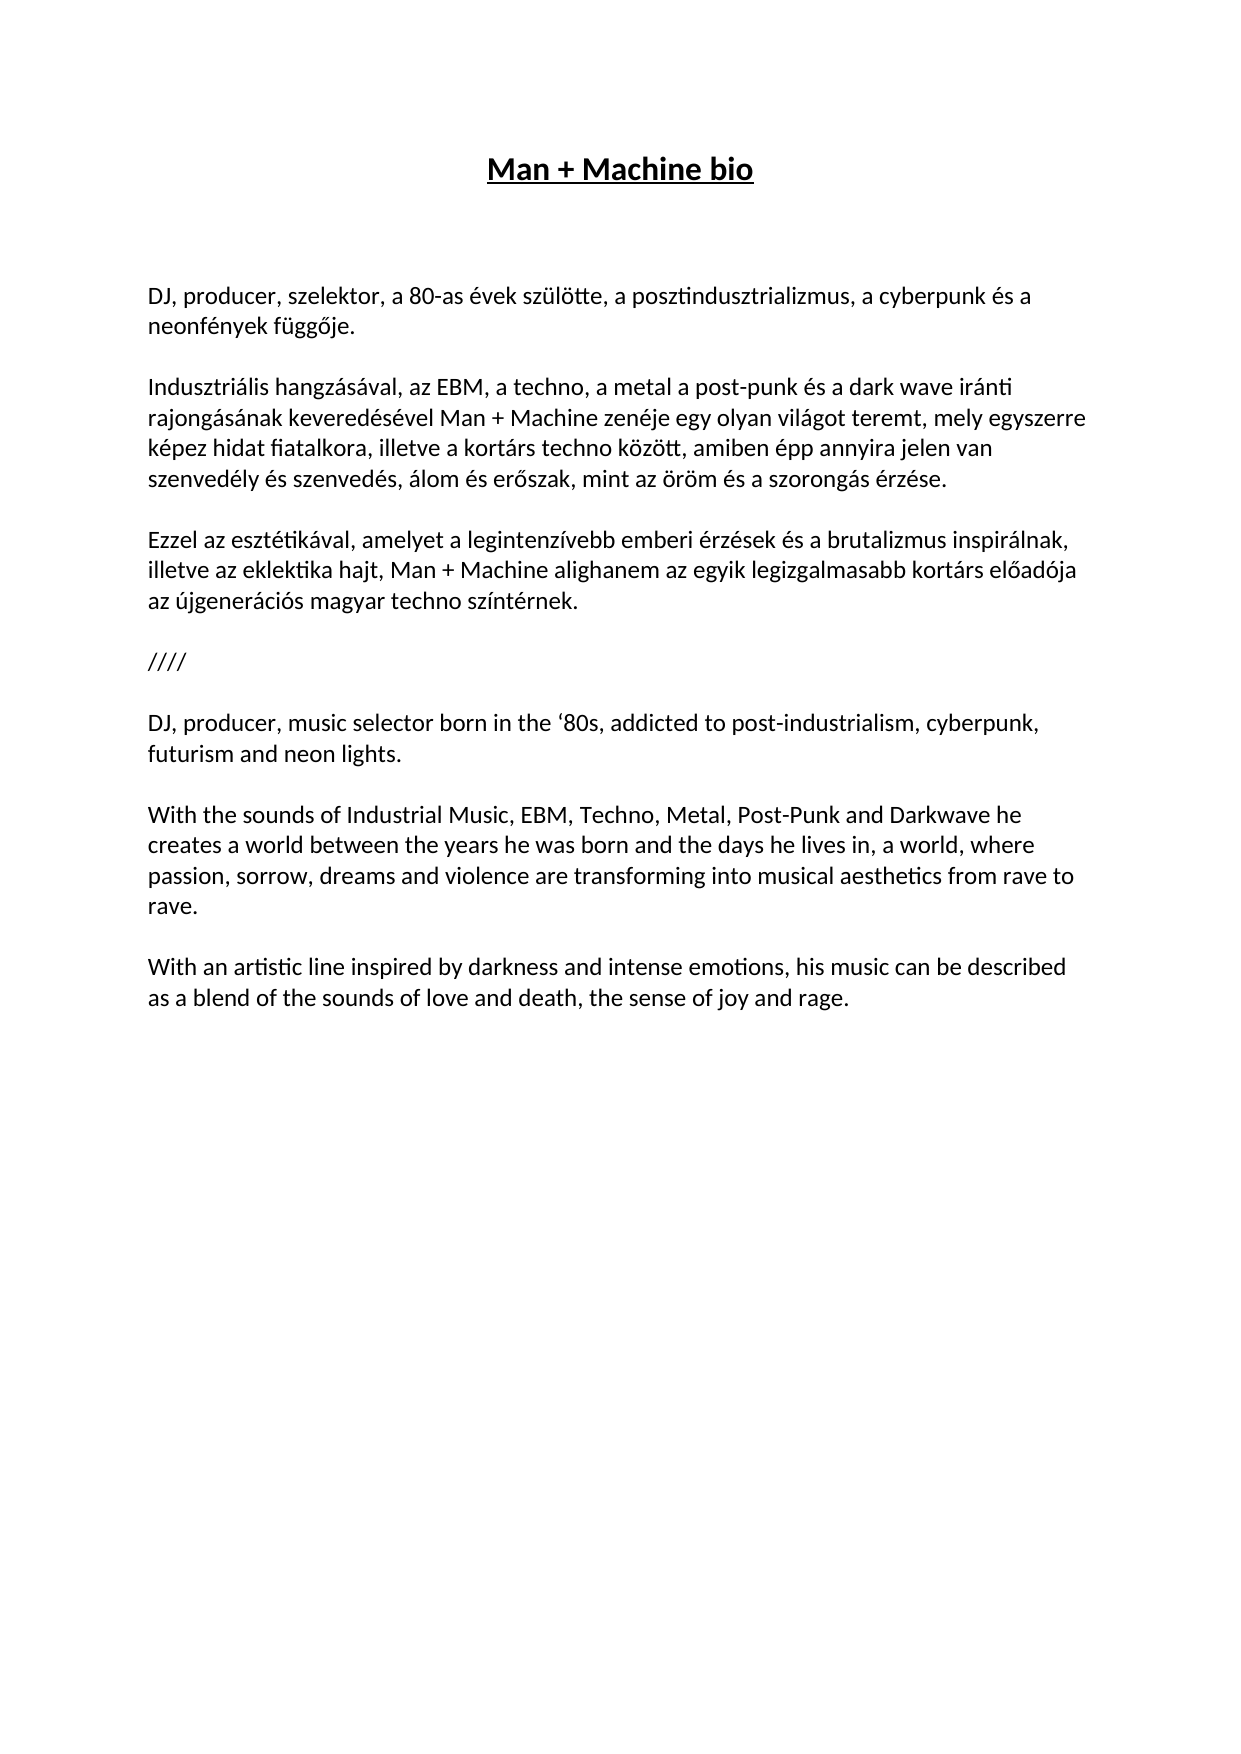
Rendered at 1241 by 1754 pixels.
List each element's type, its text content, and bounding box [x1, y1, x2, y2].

text //// [148, 646, 1093, 677]
text Man + Machine bio [148, 148, 1093, 188]
text Indusztriális hangzásával, az EBM, a techno, a metal a post-punk és a dark wave iránti rajongásának keveredésével Man + Machine zenéje egy olyan világot teremt, mely egyszerre képez hidat fiatalkora, illetve a kortárs techno között, amiben épp annyira jelen van szenvedély és szenvedés, álom és erőszak, mint az öröm és a szorongás érzése. [148, 371, 1093, 493]
text Ezzel az esztétikával, amelyet a legintenzívebb emberi érzések és a brutalizmus inspirálnak, illetve az eklektika hajt, Man + Machine alighanem az egyik legizgalmasabb kortárs előadója az újgenerációs magyar techno színtérnek. [148, 524, 1093, 616]
text DJ, producer, szelektor, a 80-as évek szülötte, a posztindusztrializmus, a cyberpunk és a neonfények függője. [148, 280, 1093, 341]
text DJ, producer, music selector born in the ‘80s, addicted to post-industrialism, cyberpunk, futurism and neon lights. [148, 707, 1093, 768]
text With an artistic line inspired by darkness and intense emotions, his music can be described as a blend of the sounds of love and death, the sense of joy and rage. [148, 951, 1093, 1012]
text With the sounds of Industrial Music, EBM, Techno, Metal, Post-Punk and Darkwave he creates a world between the years he was born and the days he lives in, a world, where passion, sorrow, dreams and violence are transforming into musical aesthetics from rave to rave. [148, 799, 1093, 921]
